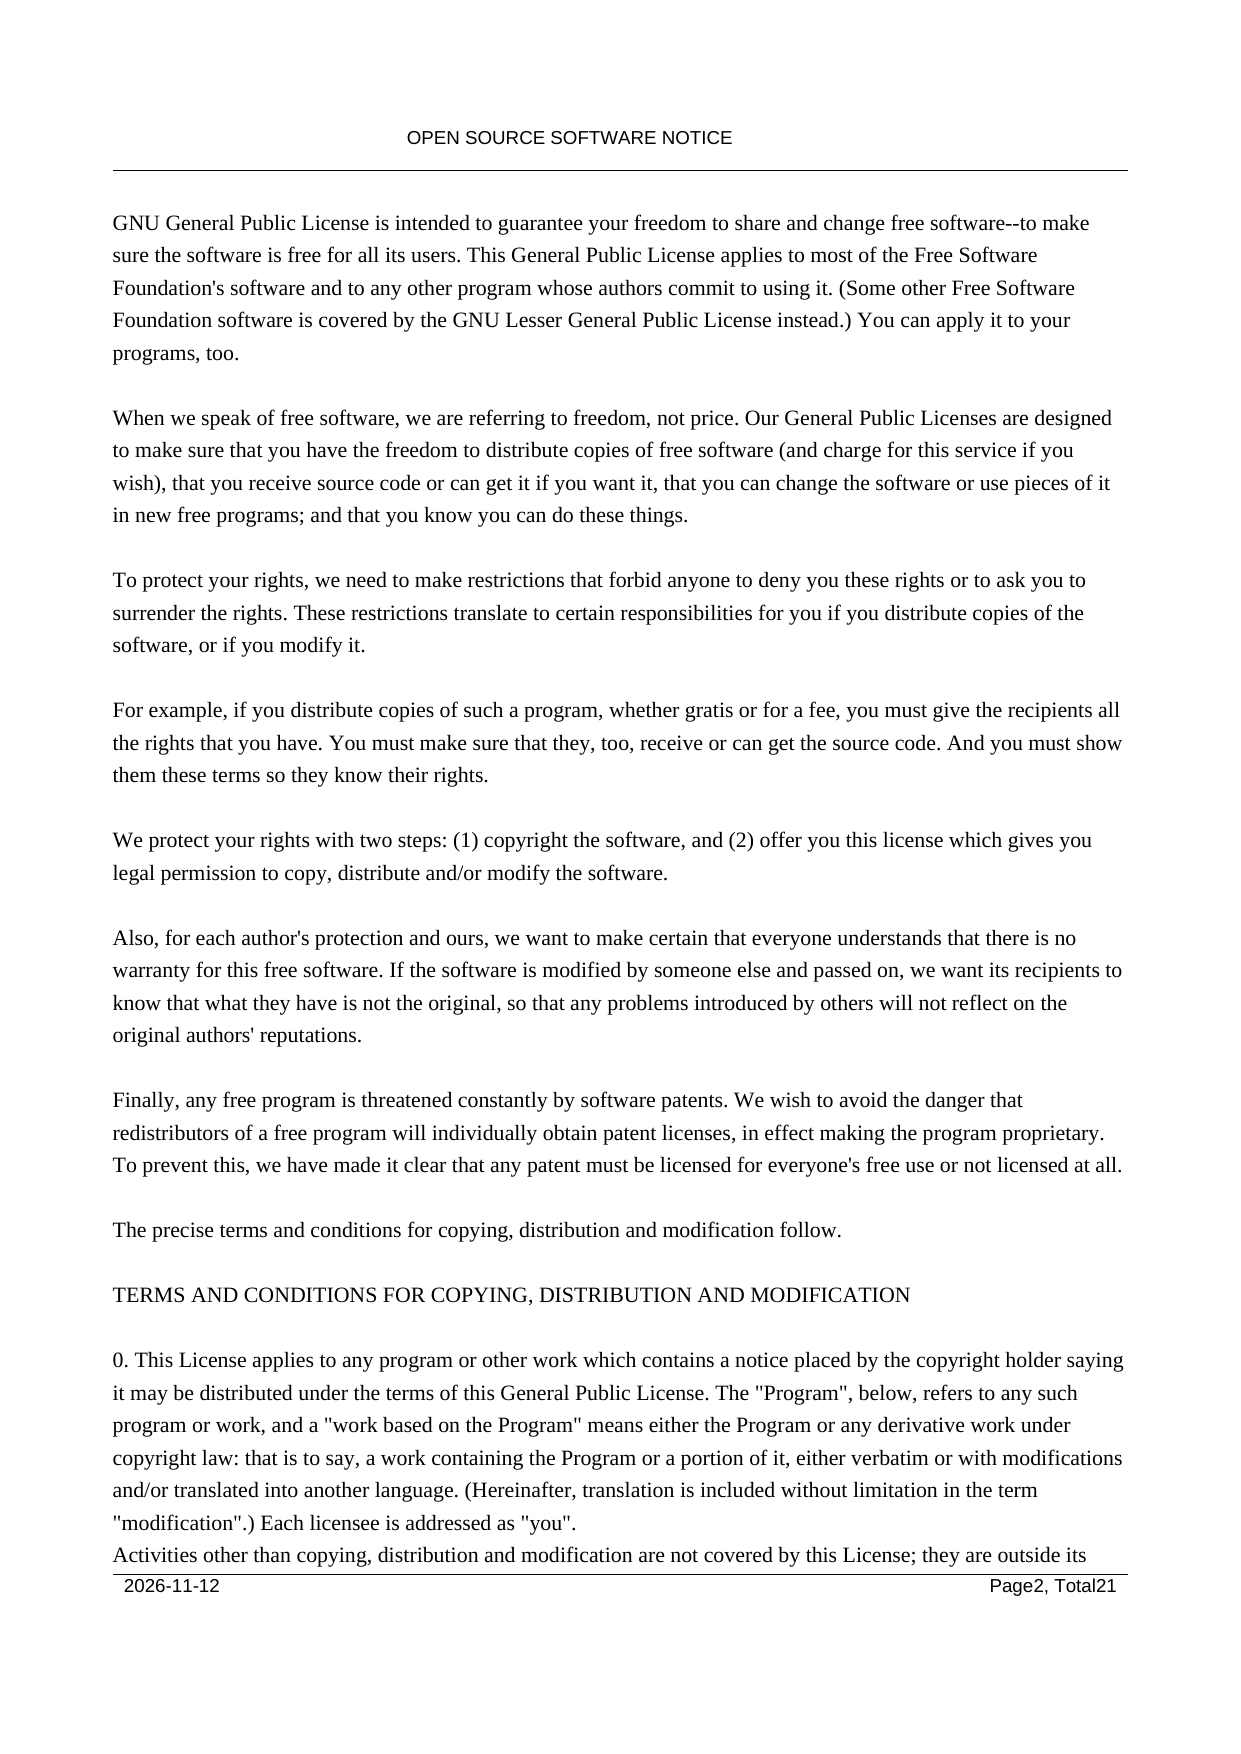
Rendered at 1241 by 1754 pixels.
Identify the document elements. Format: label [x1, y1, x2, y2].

text [112, 206, 1128, 1571]
